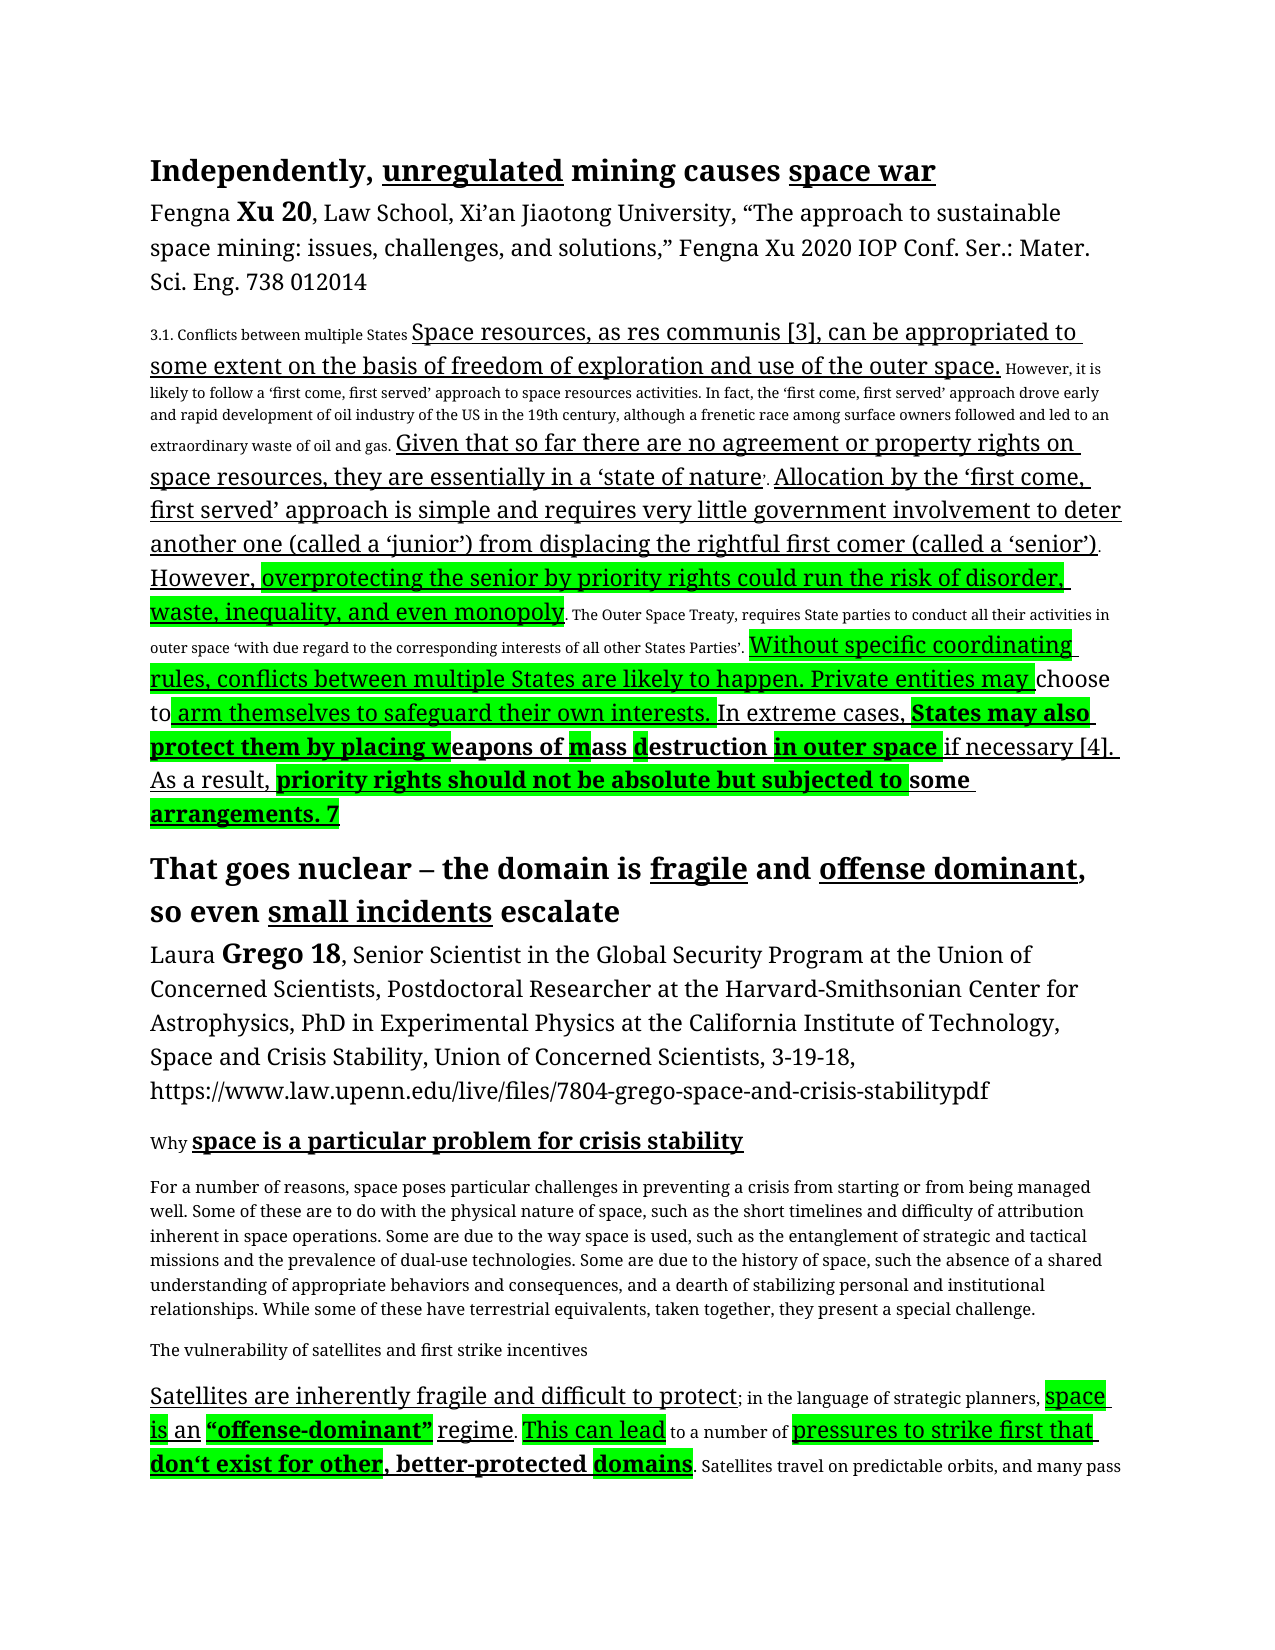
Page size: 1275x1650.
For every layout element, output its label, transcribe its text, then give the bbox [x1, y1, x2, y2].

text For a number of reasons, space poses particular challenges in preventing a crisis from starting or from being managed well. Some of these are to do with the physical nature of space, such as the short timelines and difficulty of attribution inherent in space operations. Some are due to the way space is used, such as the entanglement of strategic and tactical missions and the prevalence of dual-use technologies. Some are due to the history of space, such the absence of a shared understanding of appropriate behaviors and consequences, and a dearth of stabilizing personal and institutional relationships. While some of these have terrestrial equivalents, taken together, they present a special challenge. [150, 1176, 1125, 1321]
subtitle That goes nuclear – the domain is fragile and offense dominant, so even small incidents escalate [150, 848, 1125, 931]
subtitle Independently, unregulated mining causes space war [150, 150, 1125, 190]
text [150, 1380, 1125, 1479]
text 3.1. Conflicts between multiple States Space resources, as res communis [3], can be appropriated to some extent on the basis of freedom of exploration and use of the outer space. However, it is likely to follow a ‘first come, first served’ approach to space resources activities. In fact, the ‘first come, first served’ approach drove early and rapid development of oil industry of the US in the 19th century, although a frenetic race among surface owners followed and led to an extraordinary waste of oil and gas. Given that so far there are no agreement or property rights on space resources, they are essentially in a ‘state of nature’. Allocation by the ‘first come, first served’ approach is simple and requires very little government involvement to deter another one (called a ‘junior’) from displacing the rightful first comer (called a ‘senior’). However, overprotecting the senior by priority rights could run the risk of disorder, waste, inequality, and even monopoly. The Outer Space Treaty, requires State parties to conduct all their activities in outer space ‘with due regard to the corresponding interests of all other States Parties’. Without specific coordinating rules, conflicts between multiple States are likely to happen. Private entities may choose to arm themselves to safeguard their own interests. In extreme cases, States may also protect them by placing weapons of mass destruction in outer space if necessary [4]. As a result, priority rights should not be absolute but subjected to some arrangements. 7 [150, 316, 1125, 829]
text Why space is a particular problem for crisis stability [150, 1125, 1125, 1156]
text Fengna Xu 20, Law School, Xi’an Jiaotong University, “The approach to sustainable space mining: issues, challenges, and solutions,” Fengna Xu 2020 IOP Conf. Ser.: Mater. Sci. Eng. 738 012014 [150, 193, 1125, 297]
text Laura Grego 18, Senior Scientist in the Global Security Program at the Union of Concerned Scientists, Postdoctoral Researcher at the Harvard-Smithsonian Center for Astrophysics, PhD in Experimental Physics at the California Institute of Technology, Space and Crisis Stability, Union of Concerned Scientists, 3-19-18, https://www.law.upenn.edu/live/files/7804-grego-space-and-crisis-stabilitypdf [150, 934, 1125, 1106]
text The vulnerability of satellites and first strike incentives [150, 1339, 1125, 1362]
